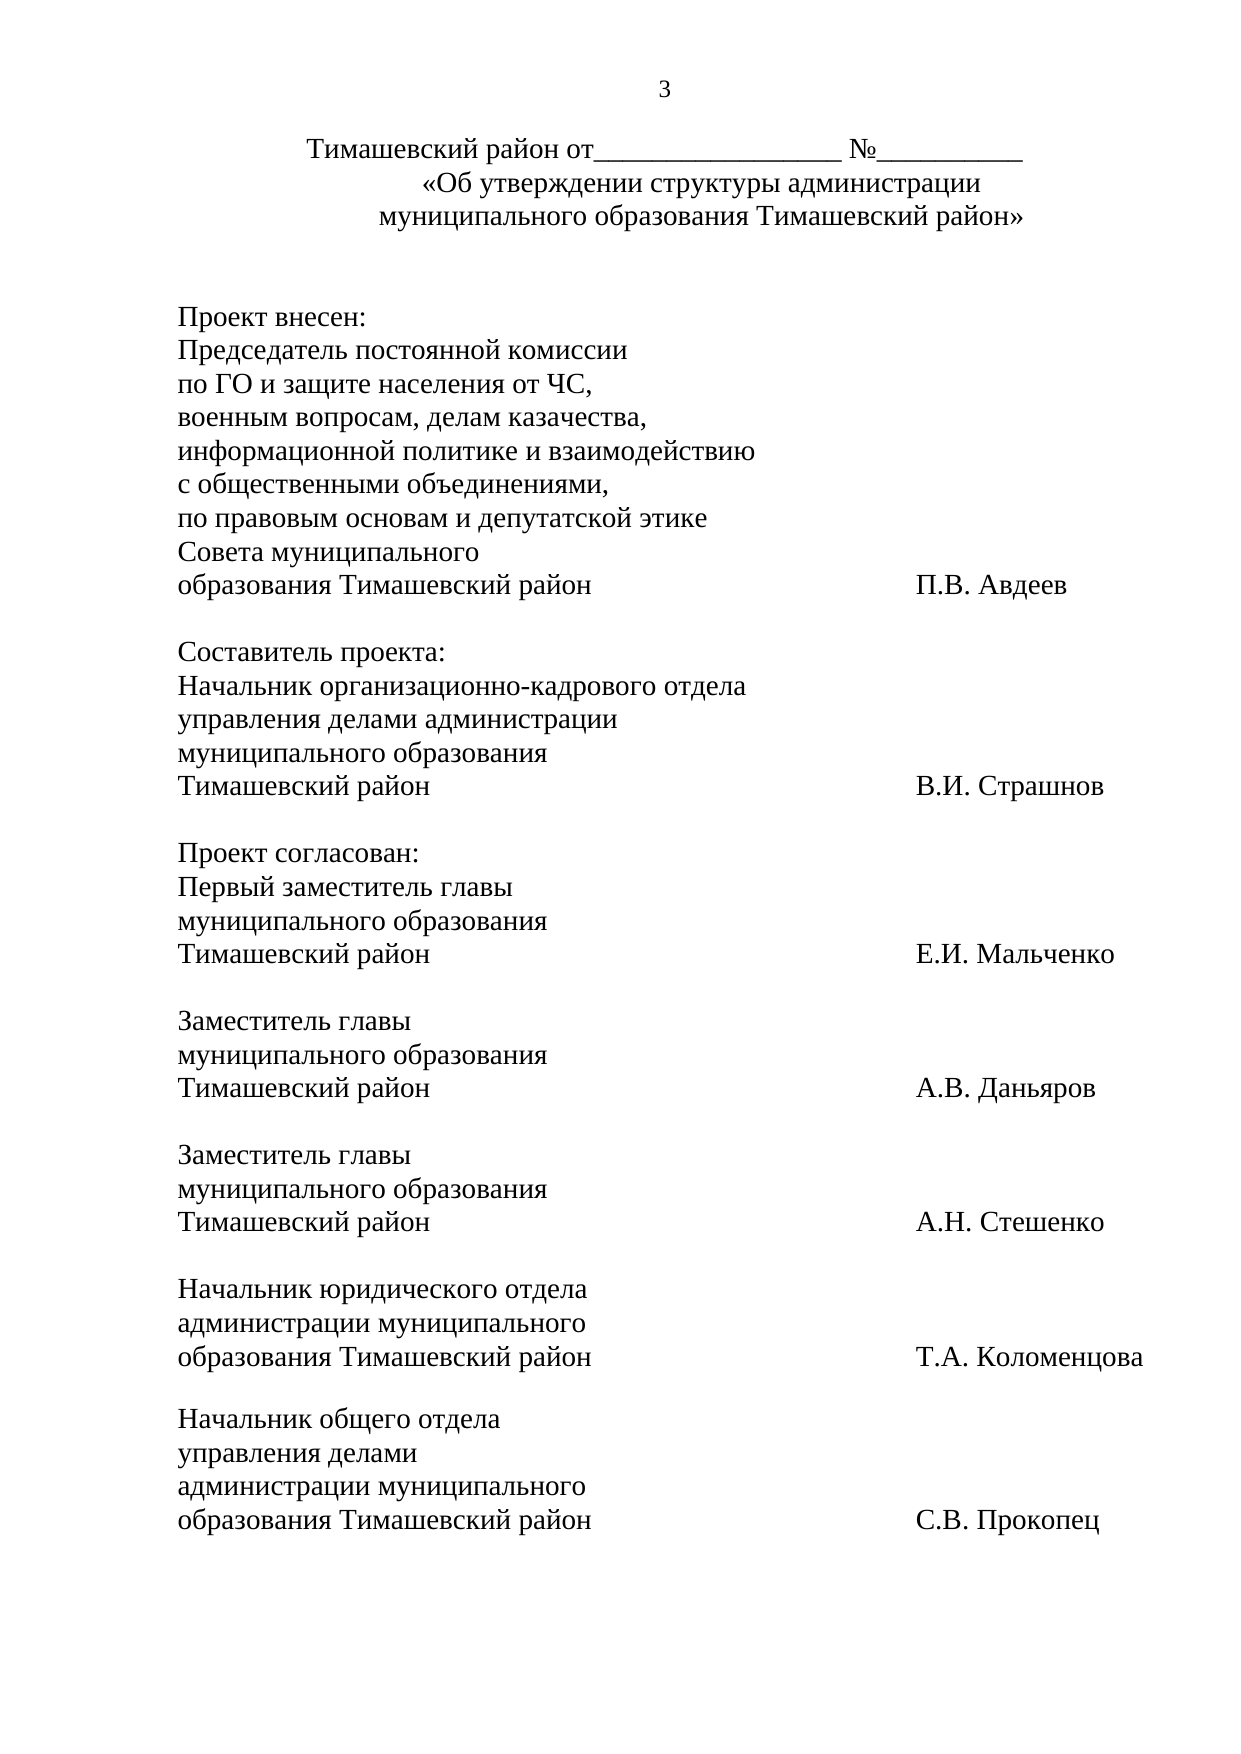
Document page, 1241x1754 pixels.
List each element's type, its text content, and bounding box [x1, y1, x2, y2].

table_cell Заместитель главы муниципального образования Тимашевский район [166, 1138, 904, 1272]
table_cell Проект согласован: Первый заместитель главы муниципального образования Тимашевский район [166, 802, 904, 1003]
table_cell Т.А. Коломенцова [904, 1272, 1163, 1401]
text муниципального образования Тимашевский район» [177, 198, 1152, 232]
table_cell С.В. Прокопец [904, 1401, 1163, 1536]
table_cell Начальник юридического отдела администрации муниципального образования Тимашевский район [166, 1272, 904, 1401]
text Тимашевский район от_________________ №__________ [177, 131, 1152, 165]
table_header Проект внесен: Председатель постоянной комиссии по ГО и защите населения от ЧС, военным вопросам, делам казачества, информационной политике и взаимодействию с общественными объединениями, по правовым основам и депутатской этике Совета муниципального образования Тимашевский район [166, 299, 904, 601]
table_cell Е.И. Мальченко [904, 802, 1163, 1003]
table_cell А.Н. Стешенко [904, 1138, 1163, 1272]
table_cell Заместитель главы муниципального образования Тимашевский район [166, 1003, 904, 1137]
table_cell Начальник общего отдела управления делами администрации муниципального образования Тимашевский район [166, 1401, 904, 1536]
table_cell В.И. Страшнов [904, 601, 1163, 802]
table_cell Составитель проекта: Начальник организационно-кадрового отдела управления делами администрации муниципального образования Тимашевский район [166, 601, 904, 802]
table_cell А.В. Даньяров [904, 1003, 1163, 1137]
table_header П.В. Авдеев [904, 299, 1163, 601]
text «Об утверждении структуры администрации [177, 165, 1152, 198]
